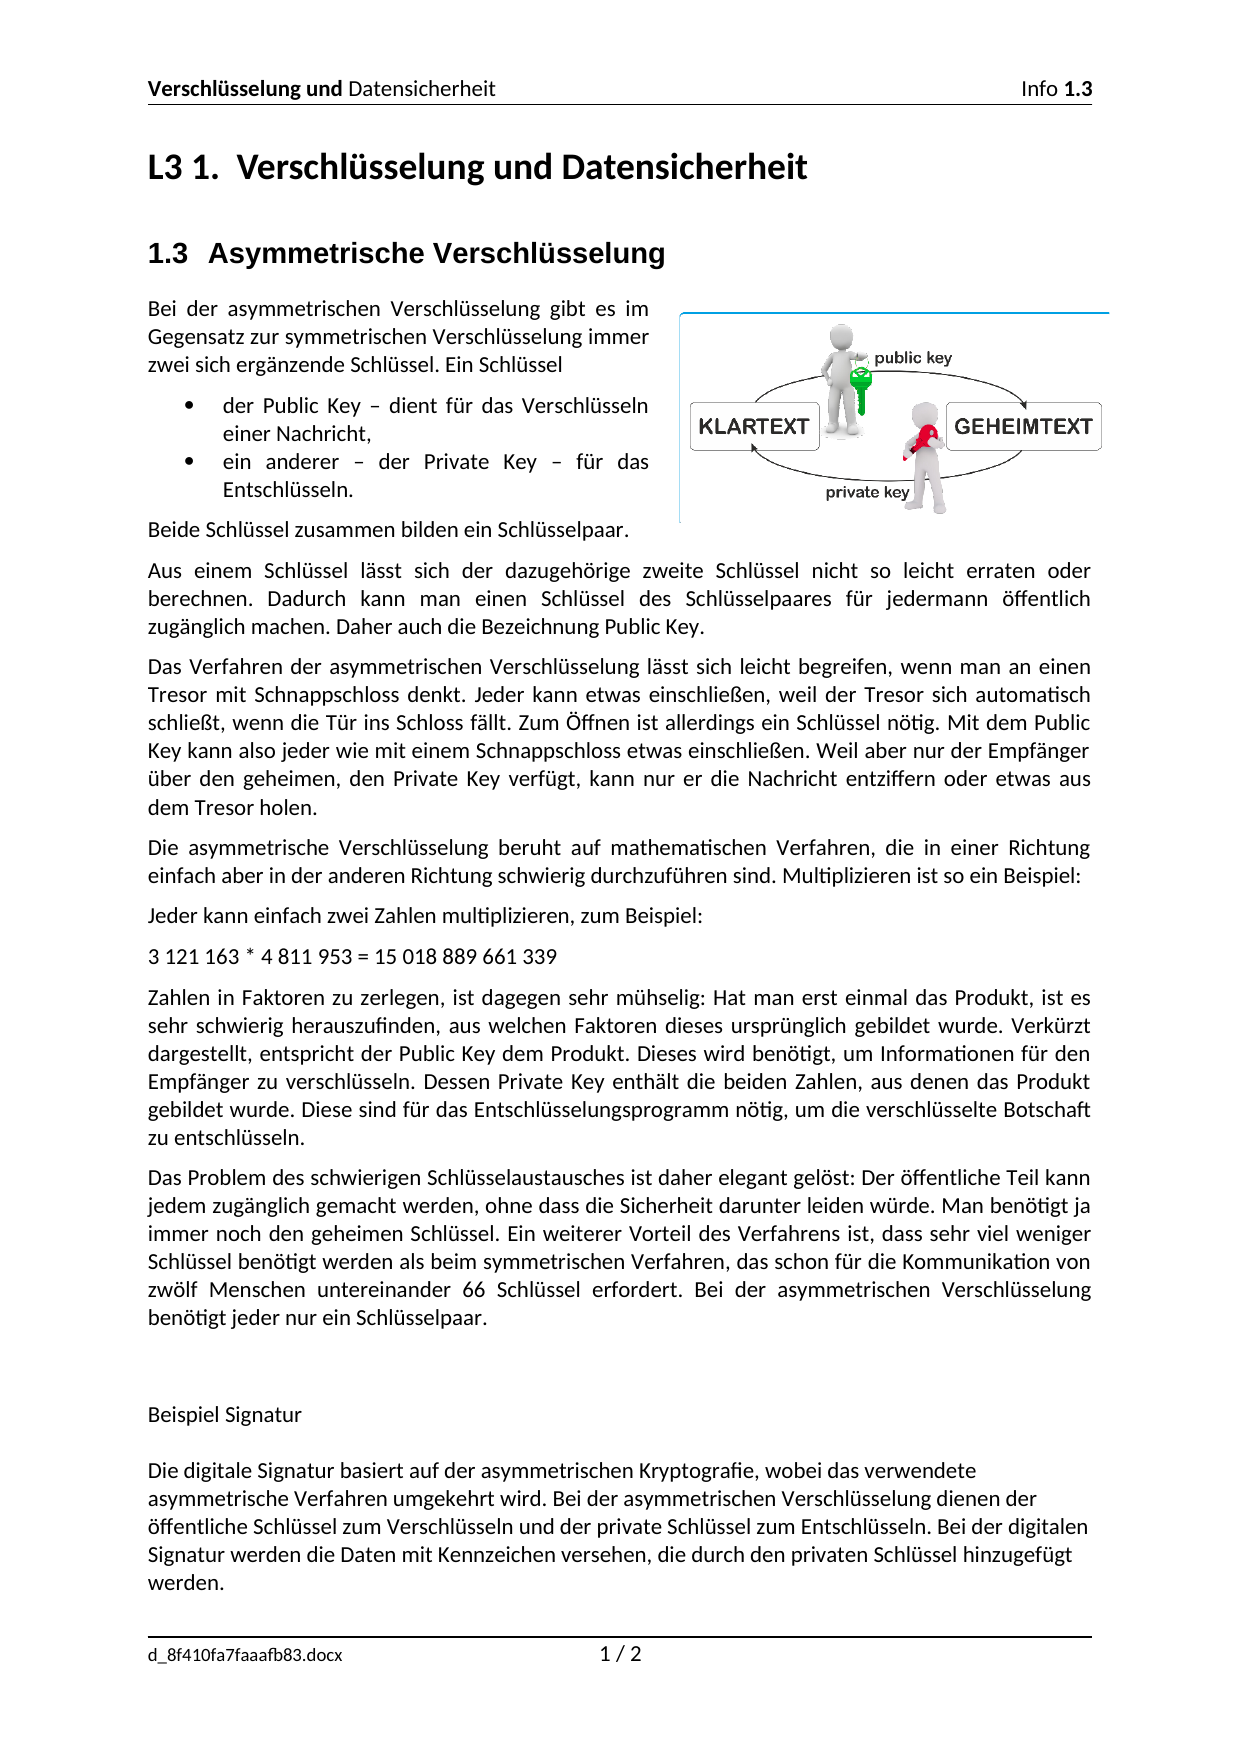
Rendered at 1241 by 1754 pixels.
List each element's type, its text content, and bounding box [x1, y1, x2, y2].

text Beispiel Signatur [148, 1400, 1092, 1428]
text 3 121 163 * 4 811 953 = 15 018 889 661 339 [148, 942, 1092, 970]
text Das Verfahren der asymmetrischen Verschlüsselung lässt sich leicht begreifen, wenn man an einen Tresor mit Schnappschloss denkt. Jeder kann etwas einschließen, weil der Tresor sich automatisch schließt, wenn die Tür ins Schloss fällt. Zum Öffnen ist allerdings ein Schlüssel nötig. Mit dem Public Key kann also jeder wie mit einem Schnappschloss etwas einschließen. Weil aber nur der Empfänger über den geheimen, den Private Key verfügt, kann nur er die Nachricht entziffern oder etwas aus dem Tresor holen. [148, 652, 1092, 821]
text Jeder kann einfach zwei Zahlen multiplizieren, zum Beispiel: [148, 902, 1092, 930]
picture [678, 312, 1109, 522]
subtitle Asymmetrische Verschlüsselung [148, 236, 1092, 269]
text Bei der asymmetrischen Verschlüsselung gibt es im Gegensatz zur symmetrischen Verschlüsselung immer zwei sich ergänzende Schlüssel. Ein Schlüssel [148, 294, 1092, 378]
list der Public Key – dient für das Verschlüsseln einer Nachricht, [185, 391, 678, 447]
text Aus einem Schlüssel lässt sich der dazugehörige zweite Schlüssel nicht so leicht erraten oder berechnen. Dadurch kann man einen Schlüssel des Schlüsselpaares für jedermann öffentlich zugänglich machen. Daher auch die Bezeichnung Public Key. [148, 556, 1092, 640]
text Beide Schlüssel zusammen bilden ein Schlüsselpaar. [148, 515, 1092, 543]
subtitle Verschlüsselung und Datensicherheit [148, 143, 1092, 189]
text Die asymmetrische Verschlüsselung beruht auf mathematischen Verfahren, die in einer Richtung einfach aber in der anderen Richtung schwierig durchzuführen sind. Multiplizieren ist so ein Beispiel: [148, 833, 1092, 889]
text Das Problem des schwierigen Schlüsselaustausches ist daher elegant gelöst: Der öffentliche Teil kann jedem zugänglich gemacht werden, ohne dass die Sicherheit darunter leiden würde. Man benötigt ja immer noch den geheimen Schlüssel. Ein weiterer Vorteil des Verfahrens ist, dass sehr viel weniger Schlüssel benötigt werden als beim symmetrischen Verfahren, das schon für die Kommunikation von zwölf Menschen untereinander 66 Schlüssel erfordert. Bei der asymmetrischen Verschlüsselung benötigt jeder nur ein Schlüsselpaar. [148, 1163, 1092, 1331]
text Zahlen in Faktoren zu zerlegen, ist dagegen sehr mühselig: Hat man erst einmal das Produkt, ist es sehr schwierig herauszufinden, aus welchen Faktoren dieses ursprünglich gebildet wurde. Verkürzt dargestellt, entspricht der Public Key dem Produkt. Dieses wird benötigt, um Informationen für den Empfänger zu verschlüsseln. Dessen Private Key enthält die beiden Zahlen, aus denen das Produkt gebildet wurde. Diese sind für das Entschlüsselungsprogramm nötig, um die verschlüsselte Botschaft zu entschlüsseln. [148, 983, 1092, 1151]
list ein anderer – der Private Key – für das Entschlüsseln. [185, 447, 678, 503]
text Die digitale Signatur basiert auf der asymmetrischen Kryptografie, wobei das verwendete asymmetrische Verfahren umgekehrt wird. Bei der asymmetrischen Verschlüsselung dienen der öffentliche Schlüssel zum Verschlüsseln und der private Schlüssel zum Entschlüsseln. Bei der digitalen Signatur werden die Daten mit Kennzeichen versehen, die durch den privaten Schlüssel hinzugefügt werden. [148, 1456, 1092, 1596]
